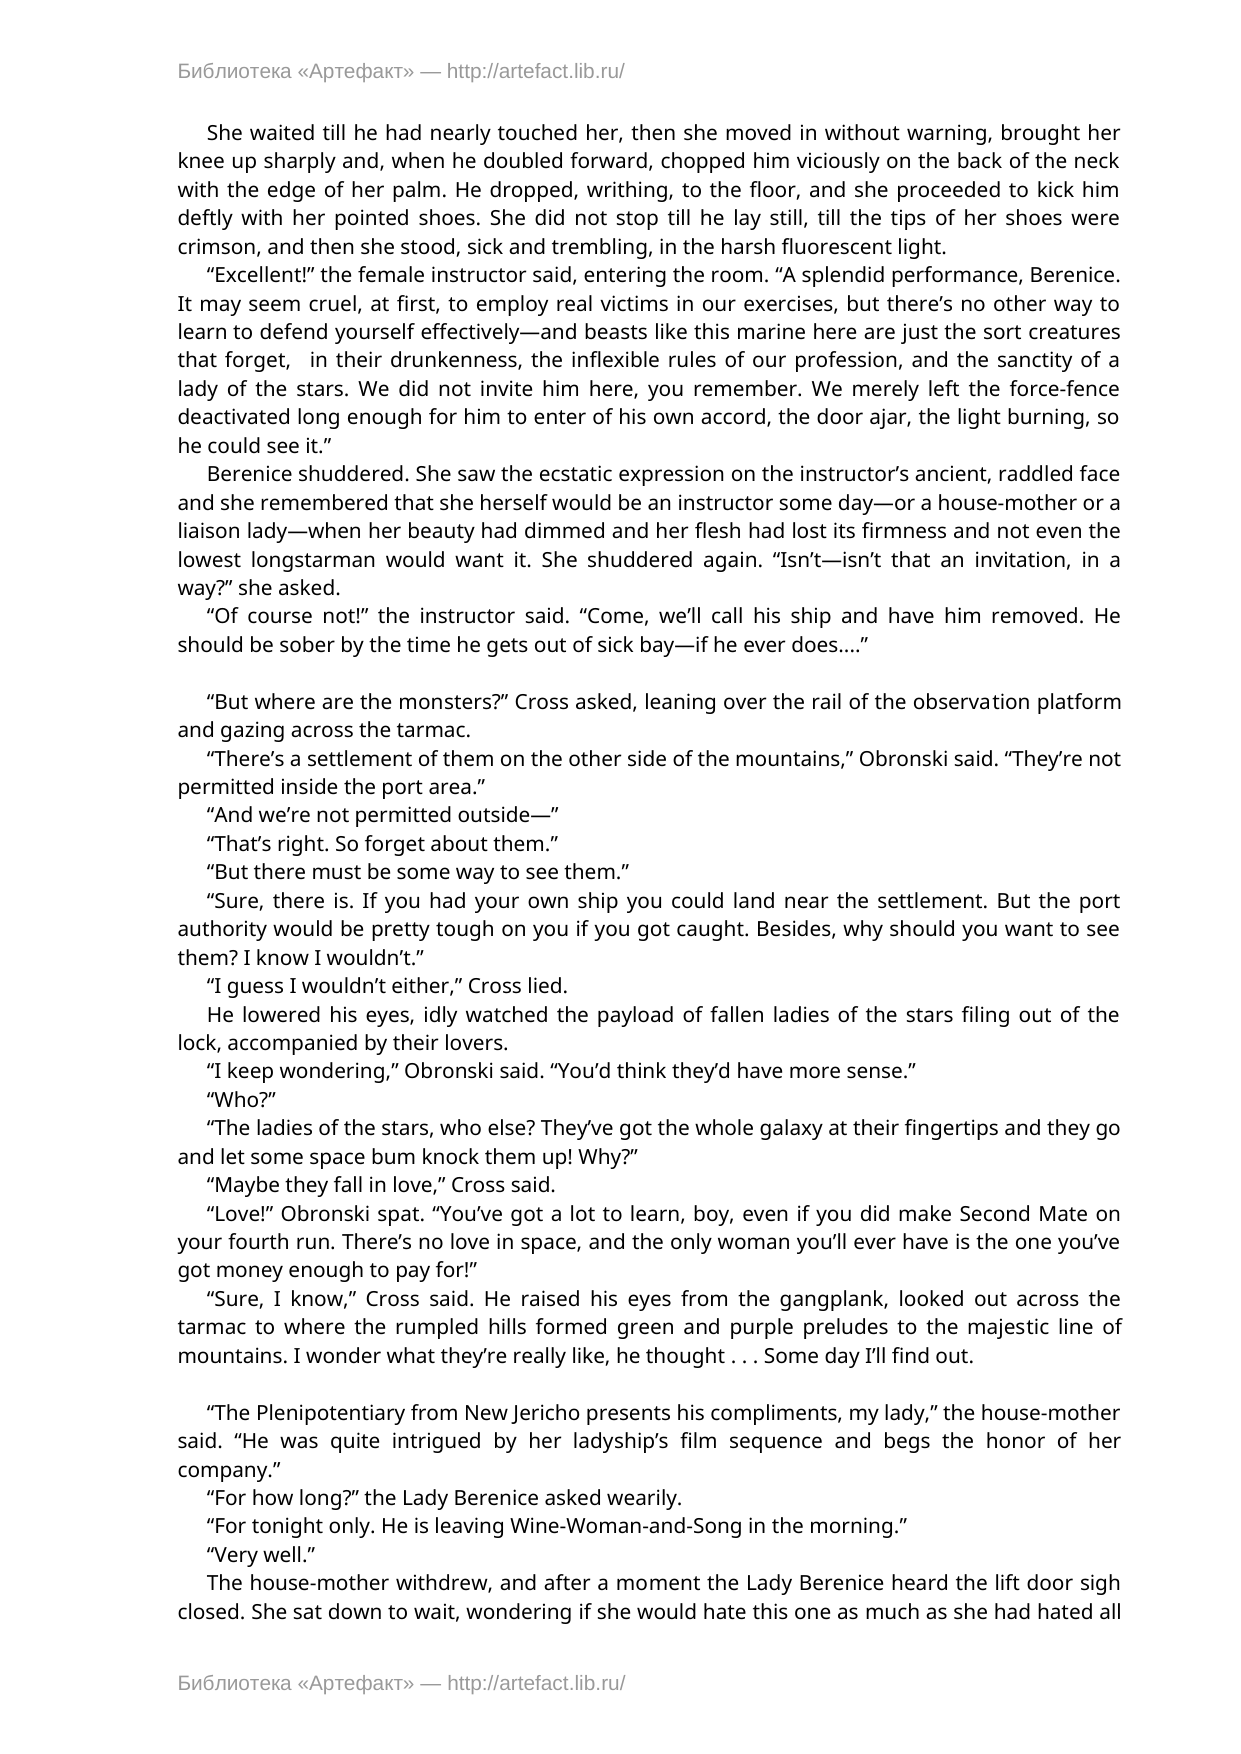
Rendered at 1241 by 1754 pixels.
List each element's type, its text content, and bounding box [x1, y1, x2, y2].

text “The ladies of the stars, who else? They’ve got the whole galaxy at their fingertips and they go and let some space bum knock them up! Why?” [177, 1113, 1122, 1170]
text “Love!” Obronski spat. “You’ve got a lot to learn, boy, even if you did make Second Mate on your fourth run. There’s no love in space, and the only woman you’ll ever have is the one you’ve got money enough to pay for!” [177, 1199, 1122, 1284]
text “For tonight only. He is leaving Wine-Woman-and-Song in the morning.” [177, 1512, 1122, 1540]
text “But there must be some way to see them.” [177, 857, 1122, 886]
text “There’s a settlement of them on the other side of the mountains,” Obronski said. “They’re not permitted inside the port area.” [177, 744, 1122, 801]
text He lowered his eyes, idly watched the payload of fallen ladies of the stars filing out of the lock, accompanied by their lovers. [177, 1000, 1122, 1057]
text “Who?” [177, 1085, 1122, 1113]
text “I keep wondering,” Obronski said. “You’d think they’d have more sense.” [177, 1057, 1122, 1085]
text “And we’re not permitted outside—” [177, 801, 1122, 829]
text “Of course not!” the instructor said. “Come, we’ll call his ship and have him removed. He should be sober by the time he gets out of sick bay—if he ever does....” [177, 602, 1122, 658]
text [177, 1568, 1122, 1625]
text “The Plenipotentiary from New Jericho presents his compliments, my lady,” the house-mother said. “He was quite intrigued by her ladyship’s film sequence and begs the honor of her company.” [177, 1398, 1122, 1483]
text “Maybe they fall in love,” Cross said. [177, 1170, 1122, 1199]
text “Excellent!” the female instructor said, entering the room. “A splendid performance, Berenice. It may seem cruel, at first, to employ real victims in our exercises, but there’s no other way to learn to defend yourself effectively—and beasts like this marine here are just the sort creatures that forget, in their drunkenness, the inflexible rules of our profession, and the sanctity of a lady of the stars. We did not invite him here, you remember. We merely left the force-fence deactivated long enough for him to enter of his own accord, the door ajar, the light burning, so he could see it.” [177, 260, 1122, 459]
text She waited till he had nearly touched her, then she moved in without warning, brought her knee up sharply and, when he doubled forward, chopped him viciously on the back of the neck with the edge of her palm. He dropped, writhing, to the floor, and she proceeded to kick him deftly with her pointed shoes. She did not stop till he lay still, till the tips of her shoes were crimson, and then she stood, sick and trembling, in the harsh fluorescent light. [177, 118, 1122, 260]
text “Sure, there is. If you had your own ship you could land near the settlement. But the port authority would be pretty tough on you if you got caught. Besides, why should you want to see them? I know I wouldn’t.” [177, 886, 1122, 971]
text “I guess I wouldn’t either,” Cross lied. [177, 971, 1122, 1000]
text “But where are the monsters?” Cross asked, leaning over the rail of the observation platform and gazing across the tarmac. [177, 687, 1122, 744]
text “For how long?” the Lady Berenice asked wearily. [177, 1483, 1122, 1512]
text Berenice shuddered. She saw the ecstatic expression on the instructor’s ancient, raddled face and she remembered that she herself would be an instructor some day—or a house-mother or a liaison lady—when her beauty had dimmed and her flesh had lost its firmness and not even the lowest longstarman would want it. She shuddered again. “Isn’t—isn’t that an invitation, in a way?” she asked. [177, 459, 1122, 602]
text “That’s right. So forget about them.” [177, 829, 1122, 857]
text “Sure, I know,” Cross said. He raised his eyes from the gangplank, looked out across the tarmac to where the rumpled hills formed green and purple preludes to the majestic line of mountains. I wonder what they’re really like, he thought . . . Some day I’ll find out. [177, 1284, 1122, 1369]
text “Very well.” [177, 1540, 1122, 1568]
